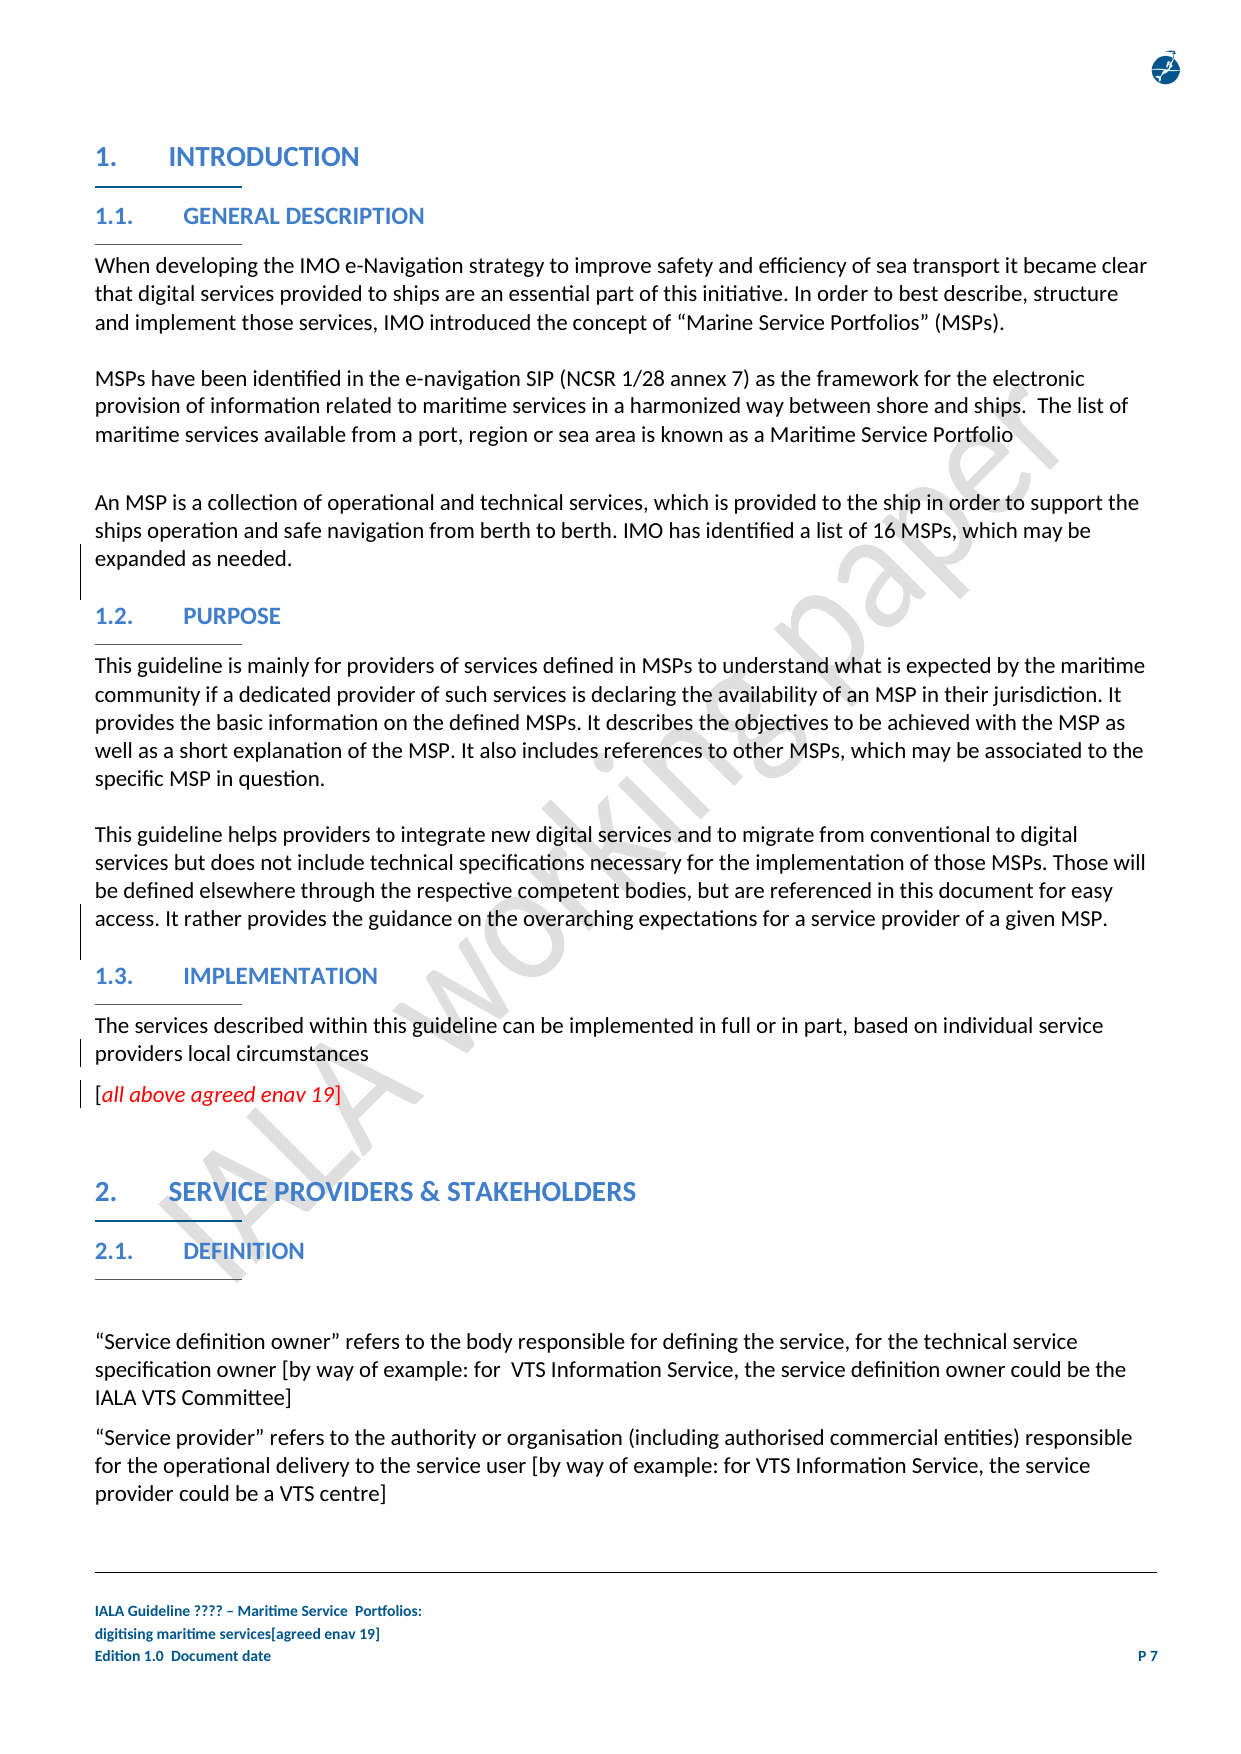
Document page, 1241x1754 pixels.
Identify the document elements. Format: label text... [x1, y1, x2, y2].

text “Service definition owner” refers to the body responsible for defining the service, for the technical service specification owner [by way of example: for VTS Information Service, the service definition owner could be the IALA VTS Committee] [94, 1327, 1157, 1411]
text An MSP is a collection of operational and technical services, which is provided to the ship in order to support the ships operation and safe navigation from berth to berth. IMO has identified a list of 16 MSPs, which may be expanded as needed. [94, 488, 1157, 572]
text “Service provider” refers to the authority or organisation (including authorised commercial entities) responsible for the operational delivery to the service user [by way of example: for VTS Information Service, the service provider could be a VTS centre] [94, 1423, 1157, 1507]
subtitle General Description [94, 200, 1157, 231]
text MSPs have been identified in the e-navigation SIP (NCSR 1/28 annex 7) as the framework for the electronic provision of information related to maritime services in a harmonized way between shore and ships. The list of maritime services available from a port, region or sea area is known as a Maritime Service Portfolio [94, 364, 1157, 448]
picture [1120, 0, 1239, 119]
text This guideline helps providers to integrate new digital services and to migrate from conventional to digital services but does not include technical specifications necessary for the implementation of those MSPs. Those will be defined elsewhere through the respective competent bodies, but are referenced in this document for easy access. It rather provides the guidance on the overarching expectations for a service provider of a given MSP. [94, 820, 1157, 932]
subtitle Implementation [94, 960, 1157, 990]
text This guideline is mainly for providers of services defined in MSPs to understand what is expected by the maritime community if a dedicated provider of such services is declaring the availability of an MSP in their jurisdiction. It provides the basic information on the defined MSPs. It describes the objectives to be achieved with the MSP as well as a short explanation of the MSP. It also includes references to other MSPs, which may be associated to the specific MSP in question. [94, 652, 1157, 792]
subtitle SERVICE PROVIDERS & STAKEHOLDERS [94, 1173, 1157, 1209]
subtitle Definition [94, 1235, 1157, 1266]
text When developing the IMO e-Navigation strategy to improve safety and efficiency of sea transport it became clear that digital services provided to ships are an essential part of this initiative. In order to best describe, structure and implement those services, IMO introduced the concept of “Marine Service Portfolios” (MSPs). [94, 252, 1157, 336]
text The services described within this guideline can be implemented in full or in part, based on individual service providers local circumstances [94, 1011, 1157, 1067]
subtitle INTRODUCTION [94, 138, 1157, 174]
subtitle Purpose [94, 600, 1157, 631]
text [all above agreed enav 19] [94, 1080, 1157, 1108]
